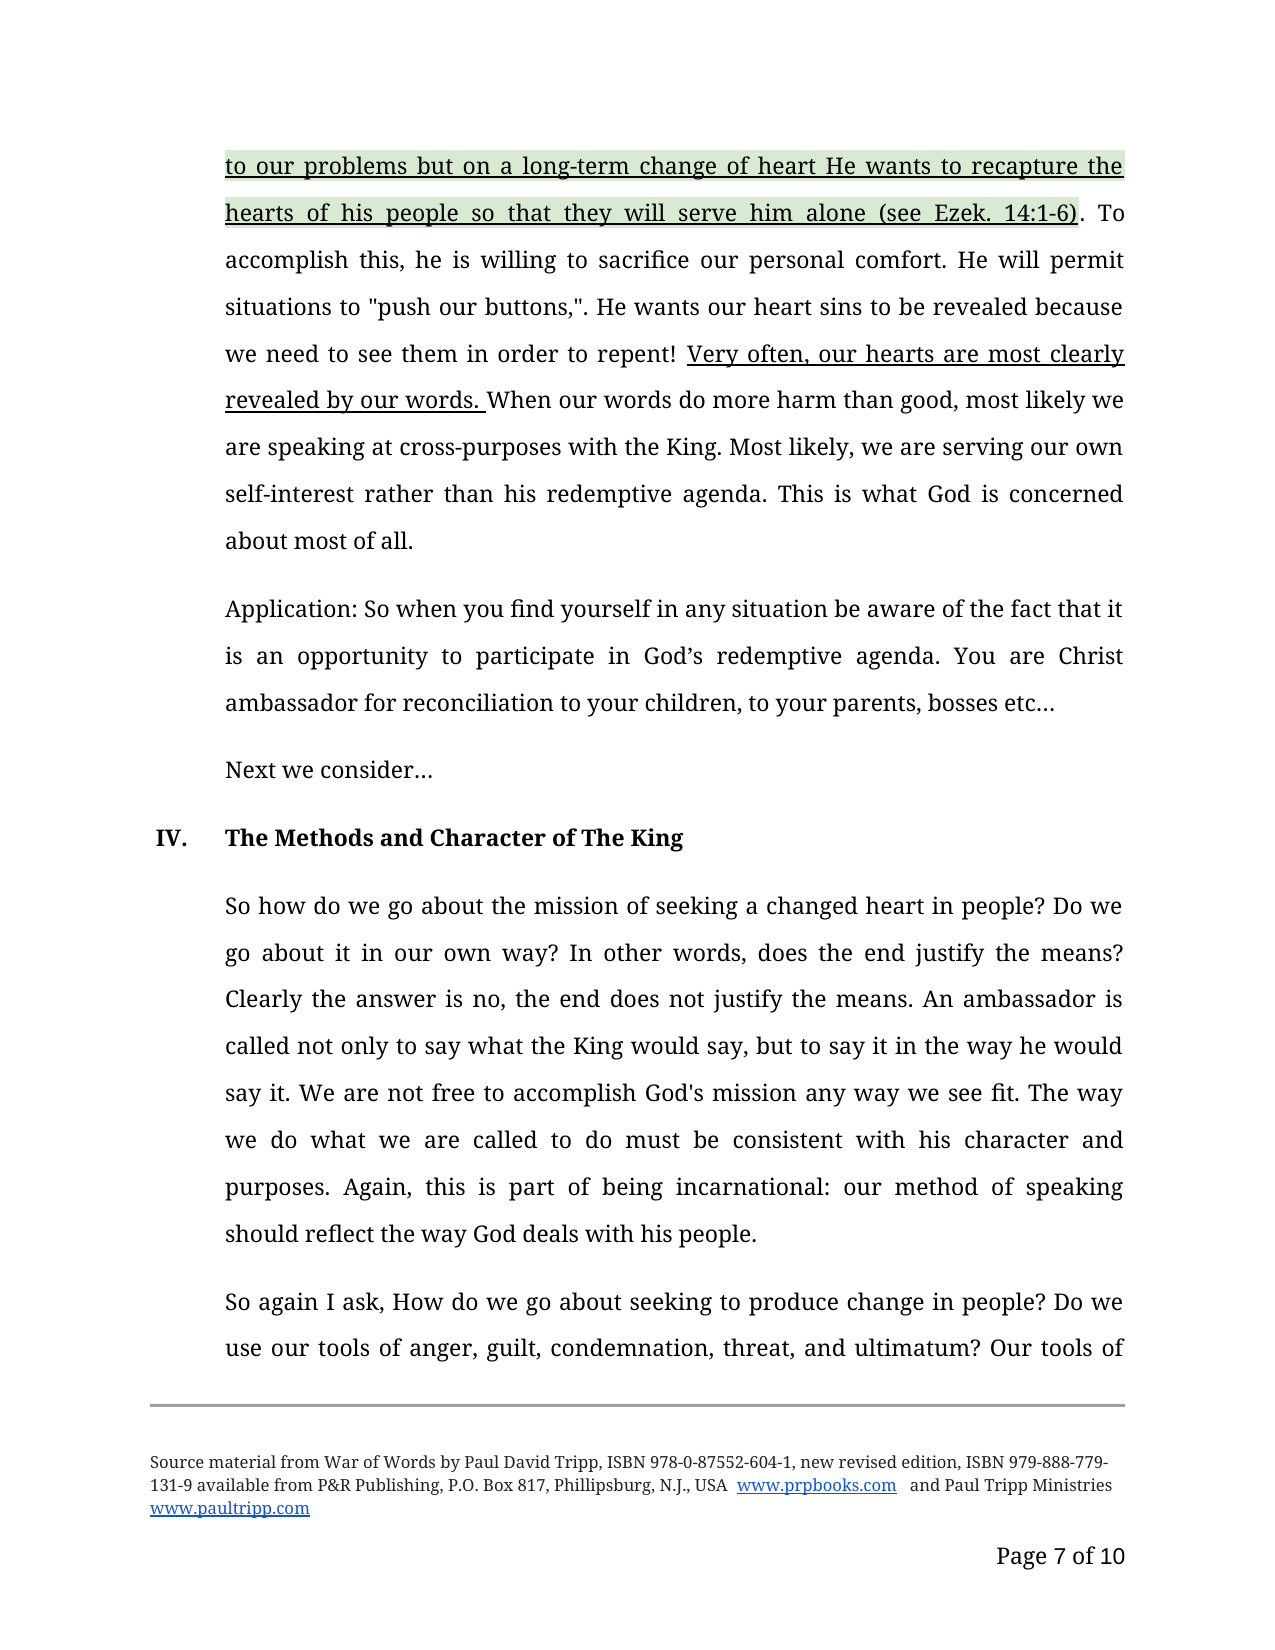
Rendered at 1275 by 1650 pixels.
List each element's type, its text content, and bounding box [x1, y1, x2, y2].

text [225, 181, 1125, 556]
subtitle The Methods and Character of The King [187, 822, 1125, 853]
text So how do we go about the mission of seeking a changed heart in people? Do we go about it in our own way? In other words, does the end justify the means? Clearly the answer is no, the end does not justify the means. An ambassador is called not only to say what the King would say, but to say it in the way he would say it. We are not free to accomplish God's mission any way we see fit. The way we do what we are called to do must be consistent with his character and purposes. Again, this is part of being incarnational: our method of speaking should reflect the way God deals with his people. [225, 889, 1125, 1249]
text Application: So when you find yourself in any situation be aware of the fact that it is an opportunity to participate in God’s redemptive agenda. You are Christ ambassador for reconciliation to your children, to your parents, bosses etc… [225, 593, 1125, 718]
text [225, 1285, 1125, 1363]
text Next we consider… [225, 754, 1125, 785]
